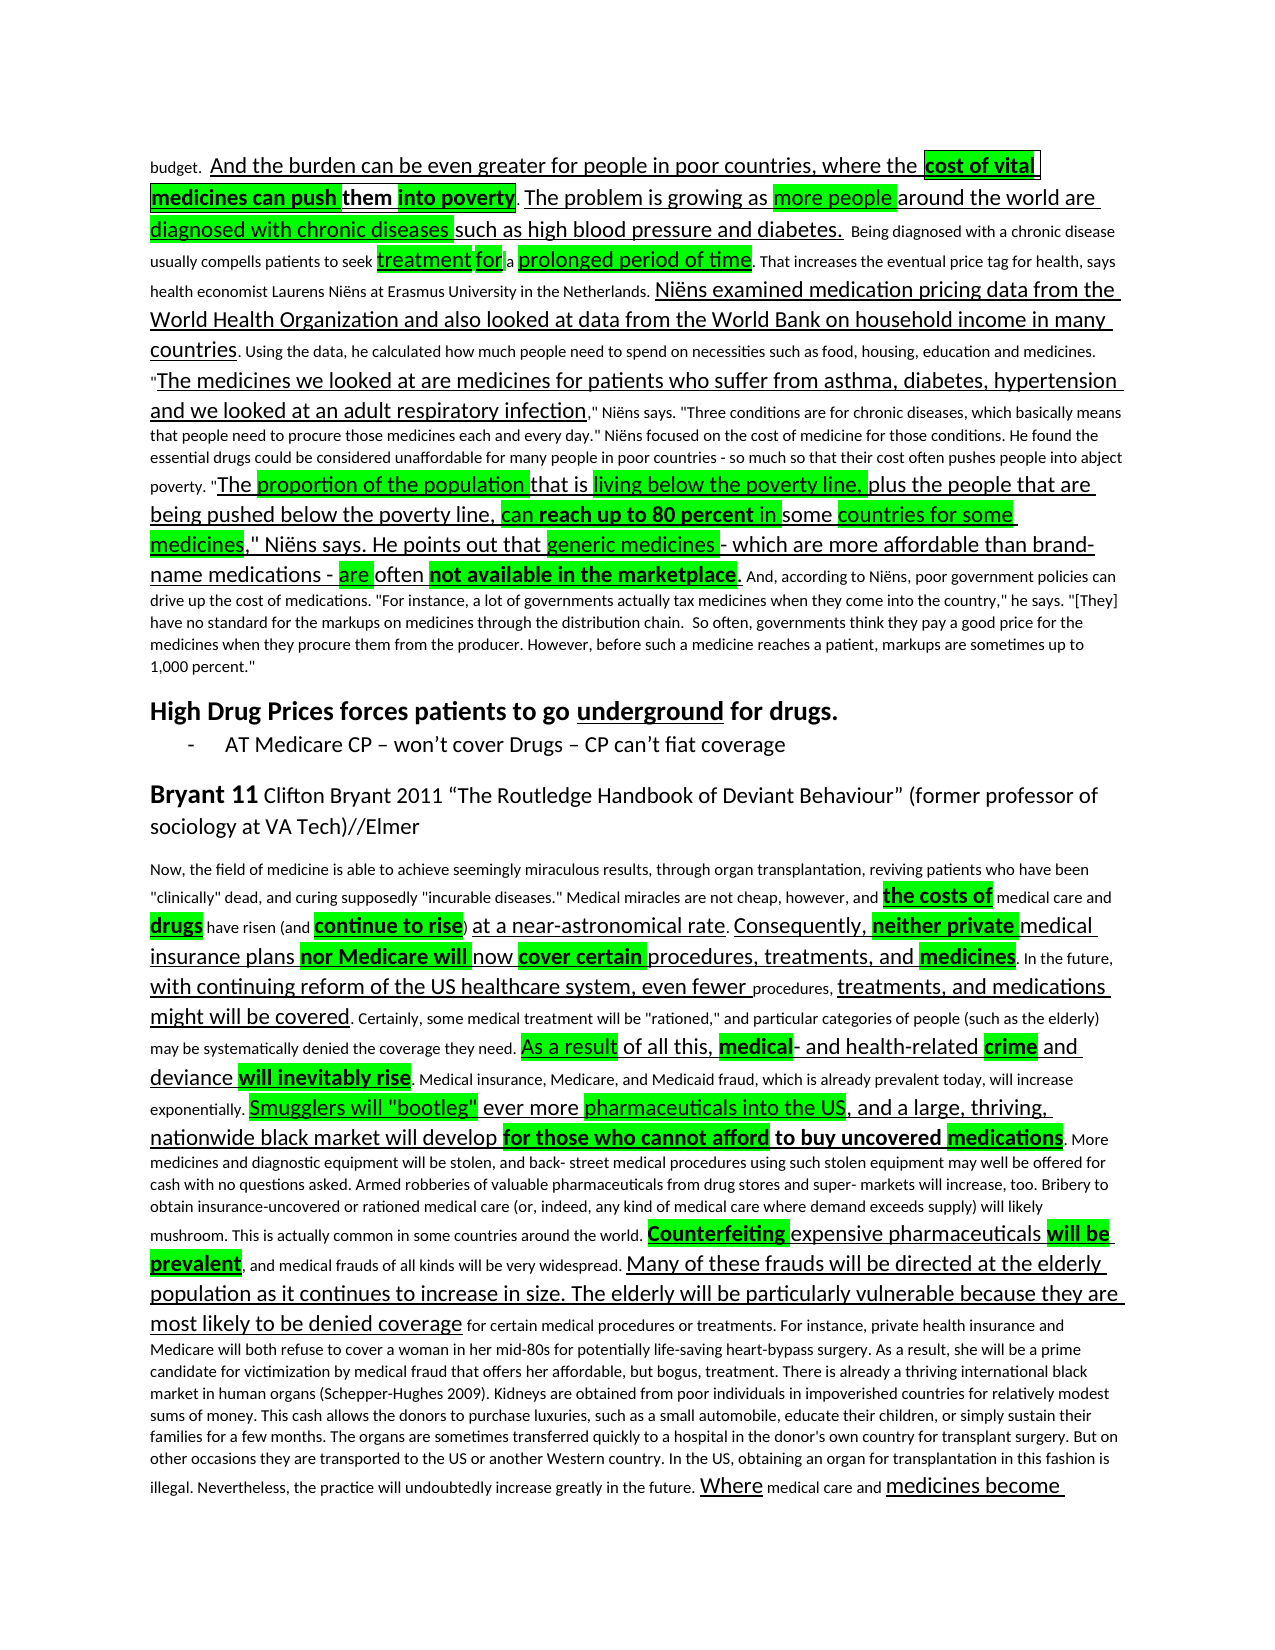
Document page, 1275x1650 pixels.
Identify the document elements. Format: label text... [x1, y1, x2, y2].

subtitle High Drug Prices forces patients to go underground for drugs. [150, 694, 1125, 727]
text Bryant 11 Clifton Bryant 2011 “The Routledge Handbook of Deviant Behaviour” (former professor of sociology at VA Tech)//Elmer [150, 777, 1125, 840]
list AT Medicare CP – won’t cover Drugs – CP can’t fiat coverage [187, 730, 1125, 758]
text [150, 1305, 1125, 1499]
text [150, 150, 1125, 676]
